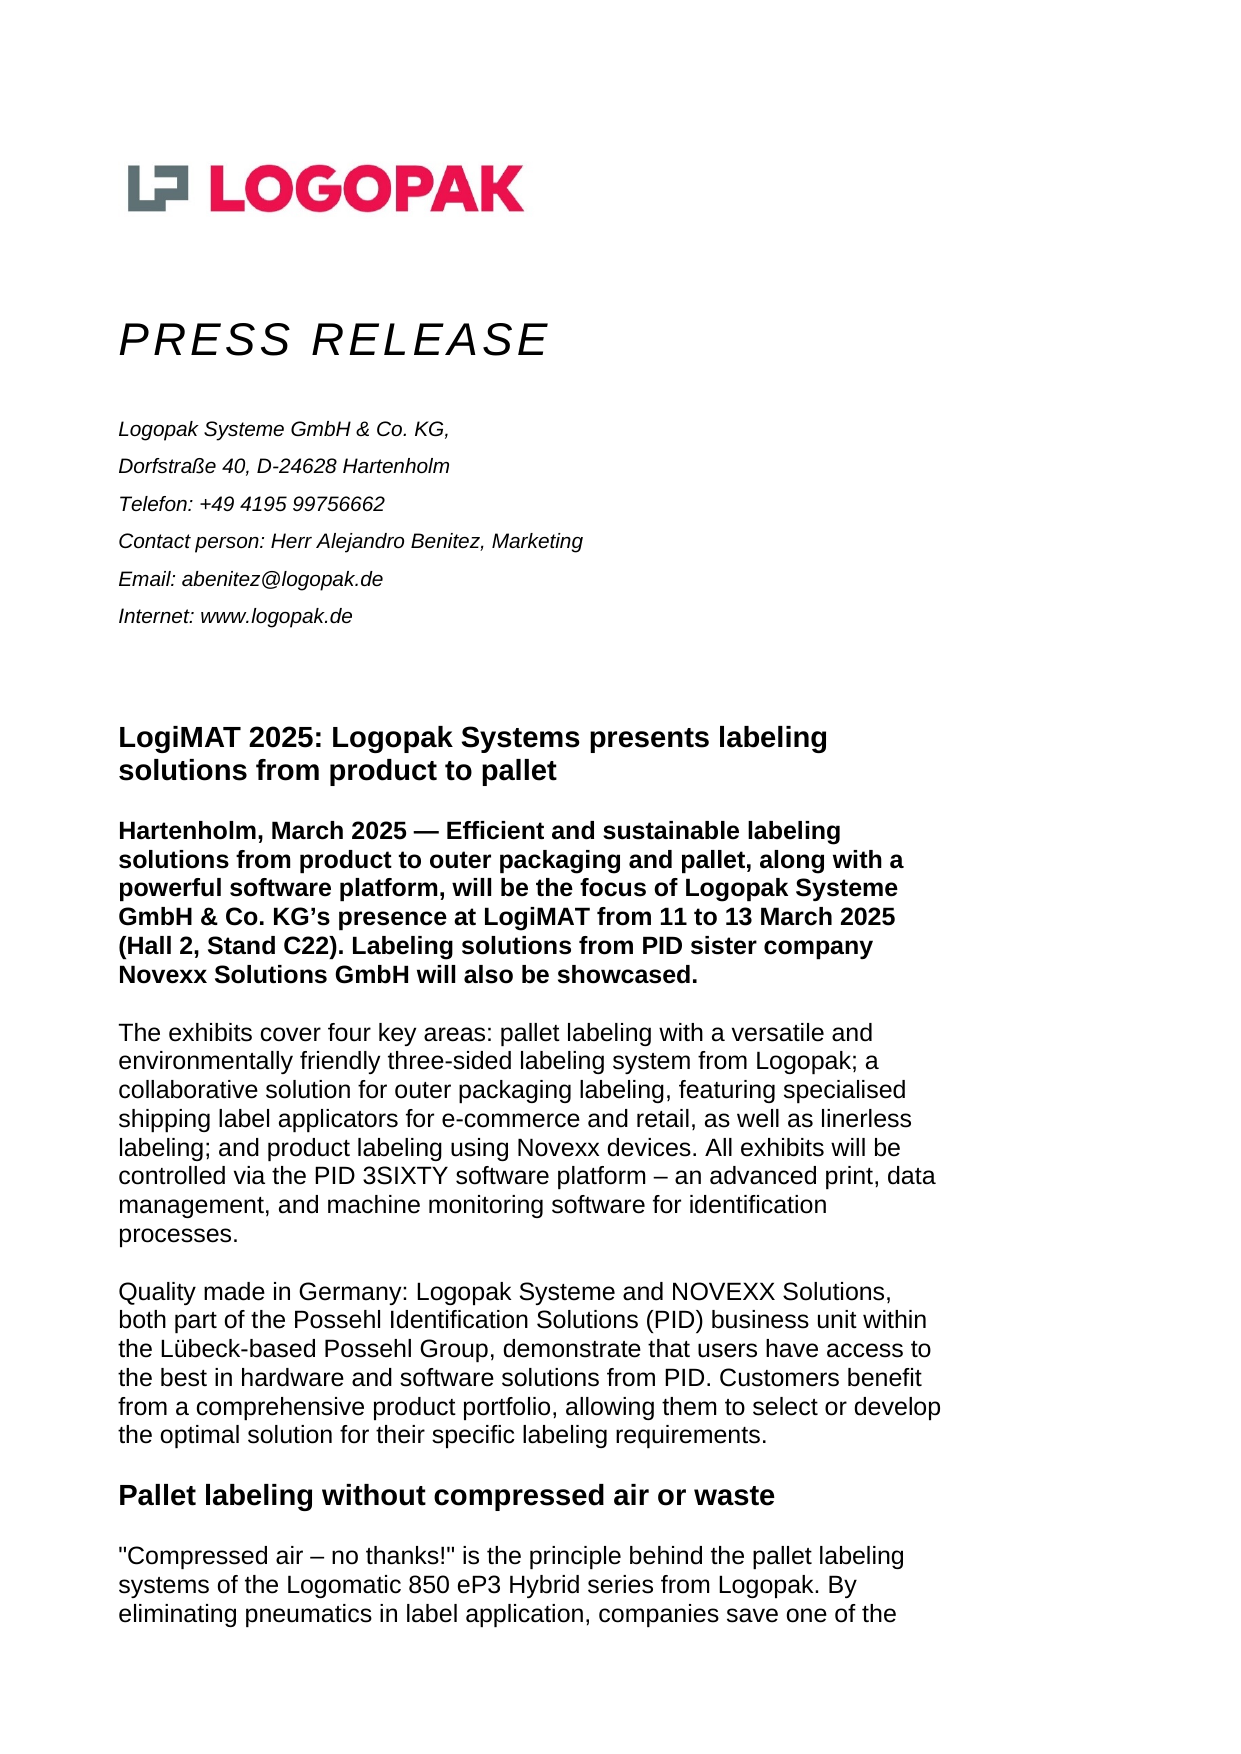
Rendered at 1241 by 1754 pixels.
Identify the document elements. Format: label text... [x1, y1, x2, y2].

text : Herr Alejandro Benitez, Marketing [118, 516, 945, 553]
text Telefon: +49 4195 99756662 [118, 478, 945, 516]
text Logopak Systeme GmbH & Co. KG, [118, 403, 945, 441]
text Dorfstraße 40, D-24628 Hartenholm [118, 441, 945, 478]
text Internet: www.logopak.de [118, 591, 945, 628]
picture [118, 150, 539, 232]
text Email: abenitez@logopak.de [118, 553, 945, 591]
